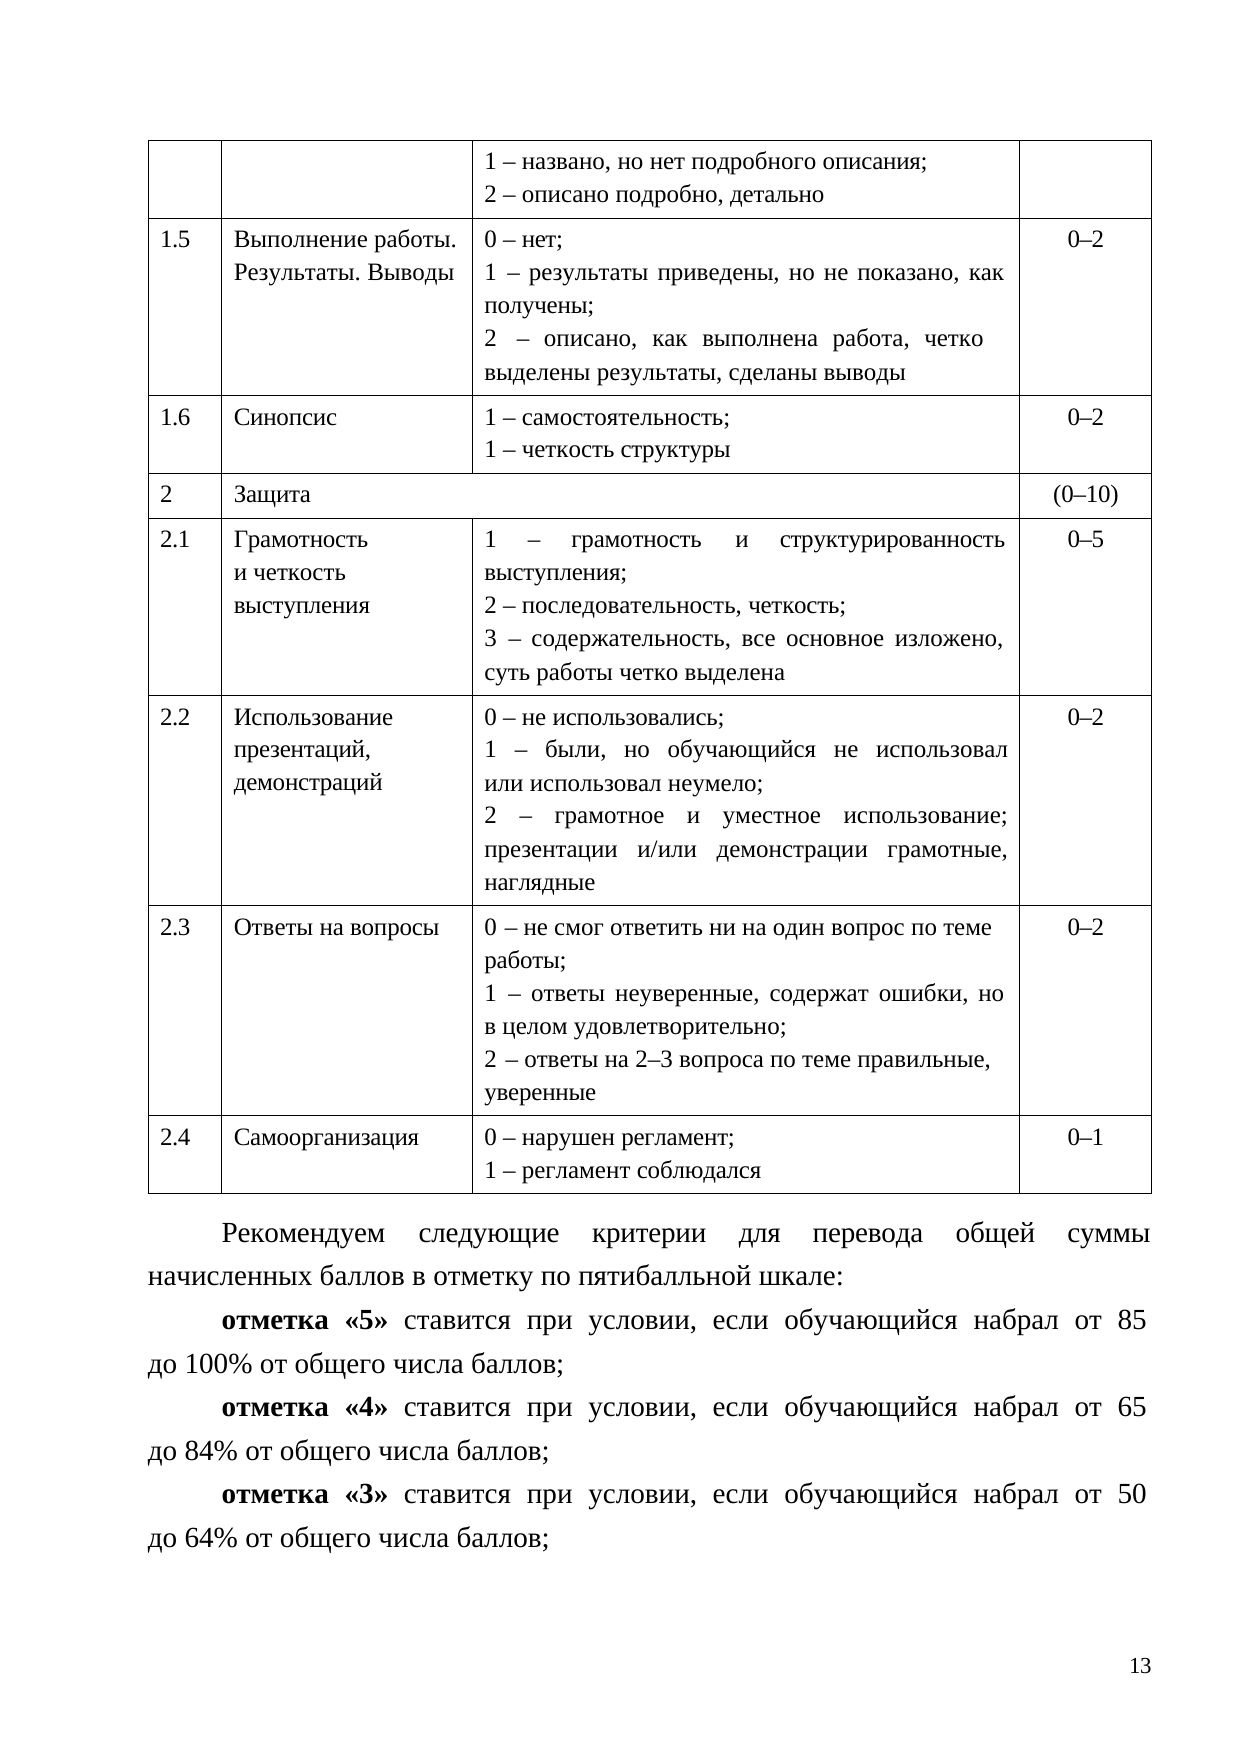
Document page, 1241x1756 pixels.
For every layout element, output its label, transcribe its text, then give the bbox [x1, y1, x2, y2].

table_cell (0–10) [1020, 474, 1151, 517]
table_cell – нарушен регламент; – регламент соблюдался [473, 1116, 1019, 1193]
table_header – названо, но нет подробного описания; – описано подробно, детально [473, 141, 1019, 217]
table_header [222, 141, 472, 217]
table_cell 0–2 [1020, 219, 1151, 395]
table_cell 2.1 [149, 519, 221, 695]
table_cell 0–2 [1020, 906, 1151, 1115]
table_cell Использование презентаций, демонстраций [222, 696, 472, 905]
text Рекомендуем следующие критерии для перевода общей суммы начисленных баллов в отметку по пятибалльной шкале: [148, 1215, 1151, 1292]
table_cell – грамотность и структурированность выступления; – последовательность, четкость; – содержательность, все основное изложено, суть работы четко выделена [473, 519, 1019, 695]
text отметка «4» ставится при условии, если обучающийся набрал от 65 до 84% от общего числа баллов; [148, 1389, 1166, 1466]
table_cell Синопсис [222, 396, 472, 473]
table_cell – нет; – результаты приведены, но не показано, как получены; – описано, как выполнена работа, четко выделены результаты, сделаны выводы [473, 219, 1019, 395]
table_cell – самостоятельность; 1 – четкость структуры [473, 396, 1019, 473]
table_cell 2.2 [149, 696, 221, 905]
table_cell – не смог ответить ни на один вопрос по теме работы; – ответы неуверенные, содержат ошибки, но в целом удовлетворительно; – ответы на 2–3 вопроса по теме правильные, уверенные [473, 906, 1019, 1115]
table_cell – не использовались; – были, но обучающийся не использовал или использовал неумело; – грамотное и уместное использование; презентации и/или демонстрации грамотные, наглядные [473, 696, 1019, 905]
table_header [1020, 141, 1151, 217]
table_cell 2.4 [149, 1116, 221, 1193]
table_cell Самоорганизация [222, 1116, 472, 1193]
table_cell Ответы на вопросы [222, 906, 472, 1115]
table_header [149, 141, 221, 217]
table_cell 1.5 [149, 219, 221, 395]
table_cell Защита [222, 474, 1019, 517]
table_cell 0–1 [1020, 1116, 1151, 1193]
table_cell 0–2 [1020, 696, 1151, 905]
table_cell 2.3 [149, 906, 221, 1115]
table_cell 0–5 [1020, 519, 1151, 695]
text отметка «5» ставится при условии, если обучающийся набрал от 85 до 100% от общего числа баллов; [148, 1302, 1166, 1379]
table_cell 0–2 [1020, 396, 1151, 473]
table_cell Выполнение работы. Результаты. Выводы [222, 219, 472, 395]
table_cell Грамотность и четкость выступления [222, 519, 472, 695]
table_cell 2 [149, 474, 221, 517]
text отметка «3» ставится при условии, если обучающийся набрал от 50 до 64% от общего числа баллов; [148, 1476, 1166, 1553]
table_cell 1.6 [149, 396, 221, 473]
